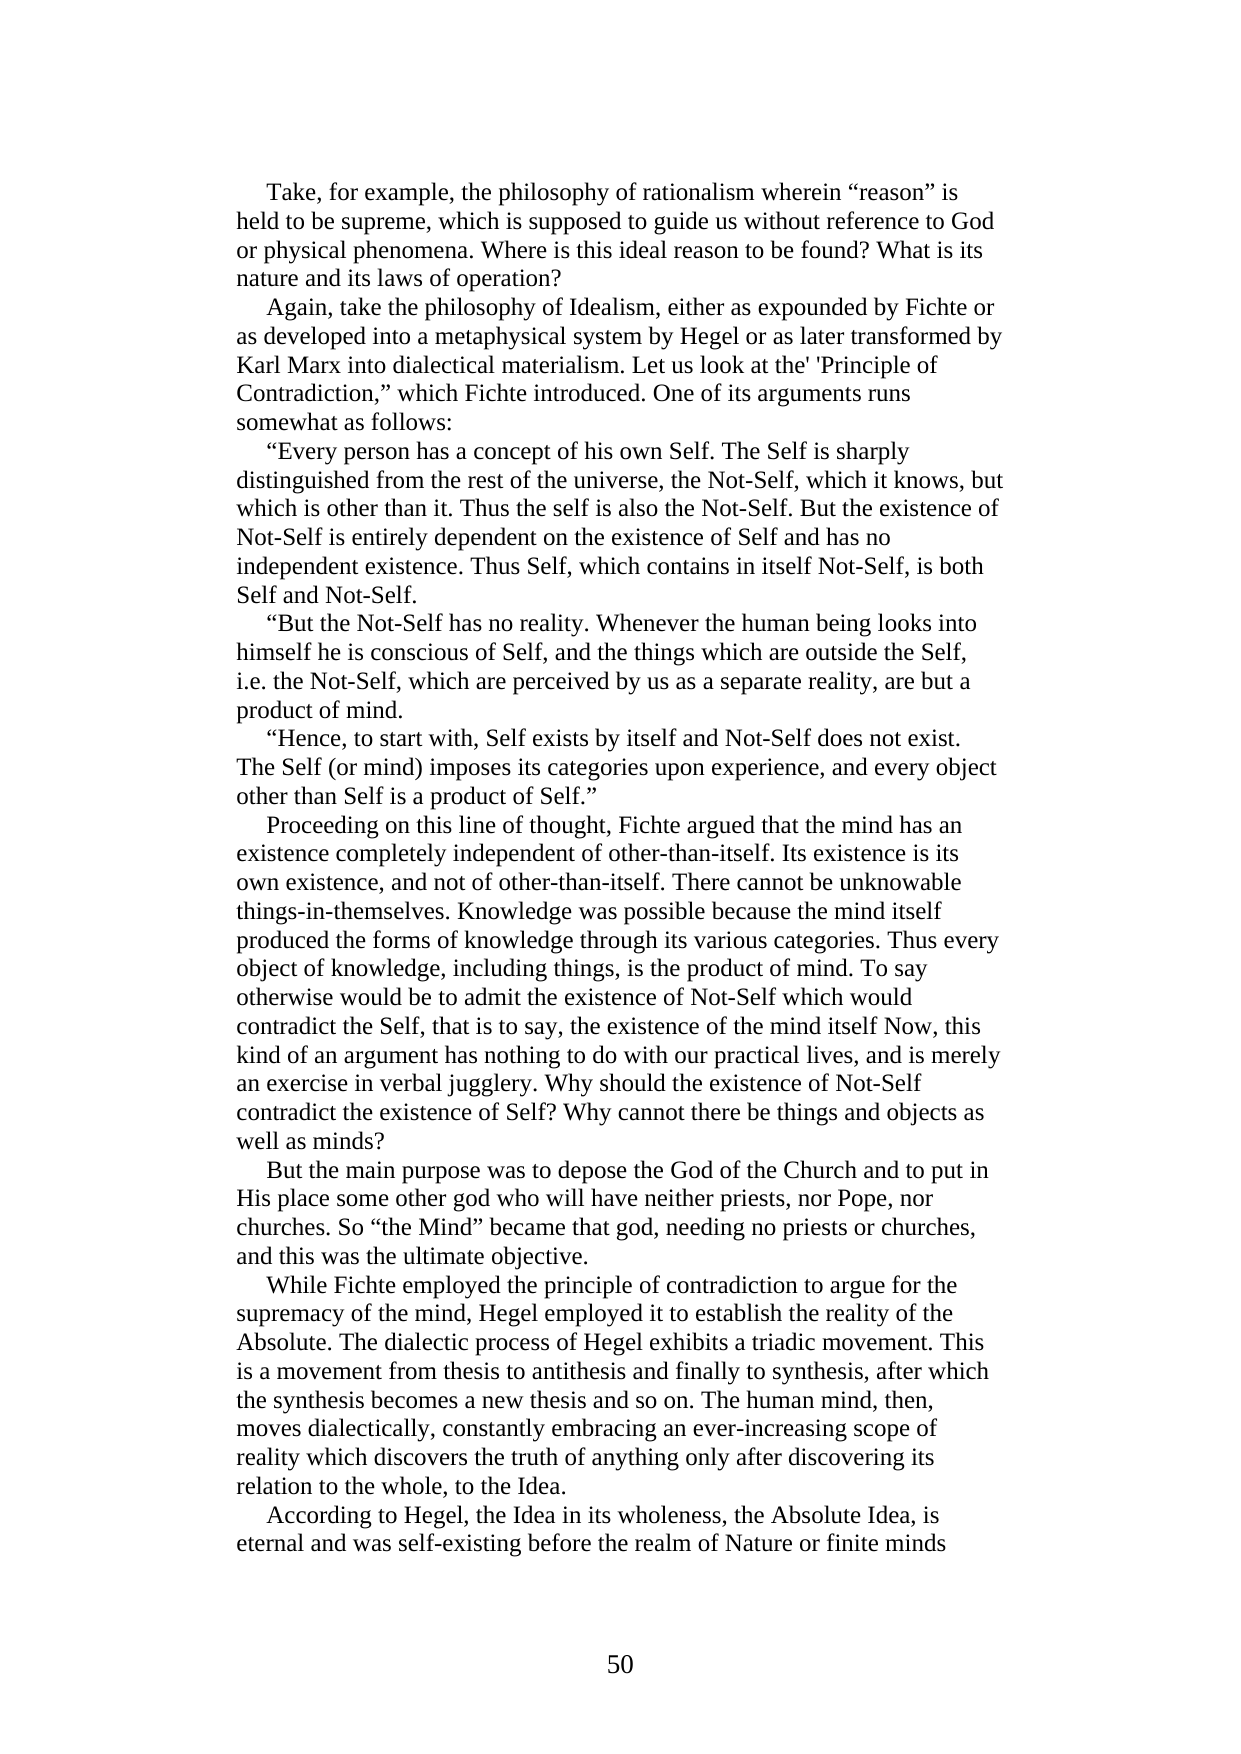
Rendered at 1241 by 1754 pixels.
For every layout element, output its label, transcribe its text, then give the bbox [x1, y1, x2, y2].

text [236, 1500, 1004, 1557]
text Proceeding on this line of thought, Fichte argued that the mind has an existence completely independent of other-than-itself. Its exist­ence is its own existence, and not of other-than-itself. There cannot be unknowable things-in-themselves. Knowledge was possible be­cause the mind itself produced the forms of knowledge through its various categories. Thus every object of knowledge, including things, is the product of mind. To say otherwise would be to admit the existence of Not-Self which would contradict the Self, that is to say, the existence of the mind itself Now, this kind of an argument has nothing to do with our practical lives, and is merely an exercise in verbal jugglery. Why should the existence of Not-Self contradict the existence of Self? Why cannot there be things and objects as well as minds? [236, 810, 1004, 1155]
text But the main purpose was to depose the God of the Church and to put in His place some other god who will have neither priests, nor Pope, nor churches. So “the Mind” became that god, needing no priests or churches, and this was the ultimate objective. [236, 1155, 1004, 1270]
text “But the Not-Self has no reality. Whenever the human being looks into himself he is conscious of Self, and the things which are outside the Self, i.e. the Not-Self, which are perceived by us as a separate reality, are but a product of mind. [236, 608, 1004, 723]
text Take, for example, the philosophy of rationalism wherein “reason” is held to be supreme, which is supposed to guide us without reference to God or physical phenomena. Where is this ideal reason to be found? What is its nature and its laws of operation? [236, 177, 1004, 292]
text While Fichte employed the principle of contradiction to argue for the supremacy of the mind, Hegel employed it to establish the reality of the Absolute. The dialectic process of Hegel exhibits a triadic movement. This is a movement from thesis to antithesis and finally to synthesis, after which the synthesis becomes a new thesis and so on. The human mind, then, moves dialectically, constantly embracing an ever-increasing scope of reality which discovers the truth of anything only after discovering its relation to the whole, to the Idea. [236, 1270, 1004, 1500]
text “Every person has a concept of his own Self. The Self is sharply distinguished from the rest of the universe, the Not-Self, which it knows, but which is other than it. Thus the self is also the Not-Self. But the existence of Not-Self is entirely dependent on the existence of Self and has no independent existence. Thus Self, which contains in itself Not-Self, is both Self and Not-Self. [236, 436, 1004, 608]
text Again, take the philosophy of Idealism, either as expounded by Fichte or as developed into a metaphysical system by Hegel or as later transformed by Karl Marx into dialectical materialism. Let us look at the' 'Principle of Contradiction,” which Fichte introduced. One of its arguments runs somewhat as follows: [236, 292, 1004, 436]
text “Hence, to start with, Self exists by itself and Not-Self does not exist. The Self (or mind) imposes its categories upon experience, and every object other than Self is a product of Self.” [236, 723, 1004, 810]
